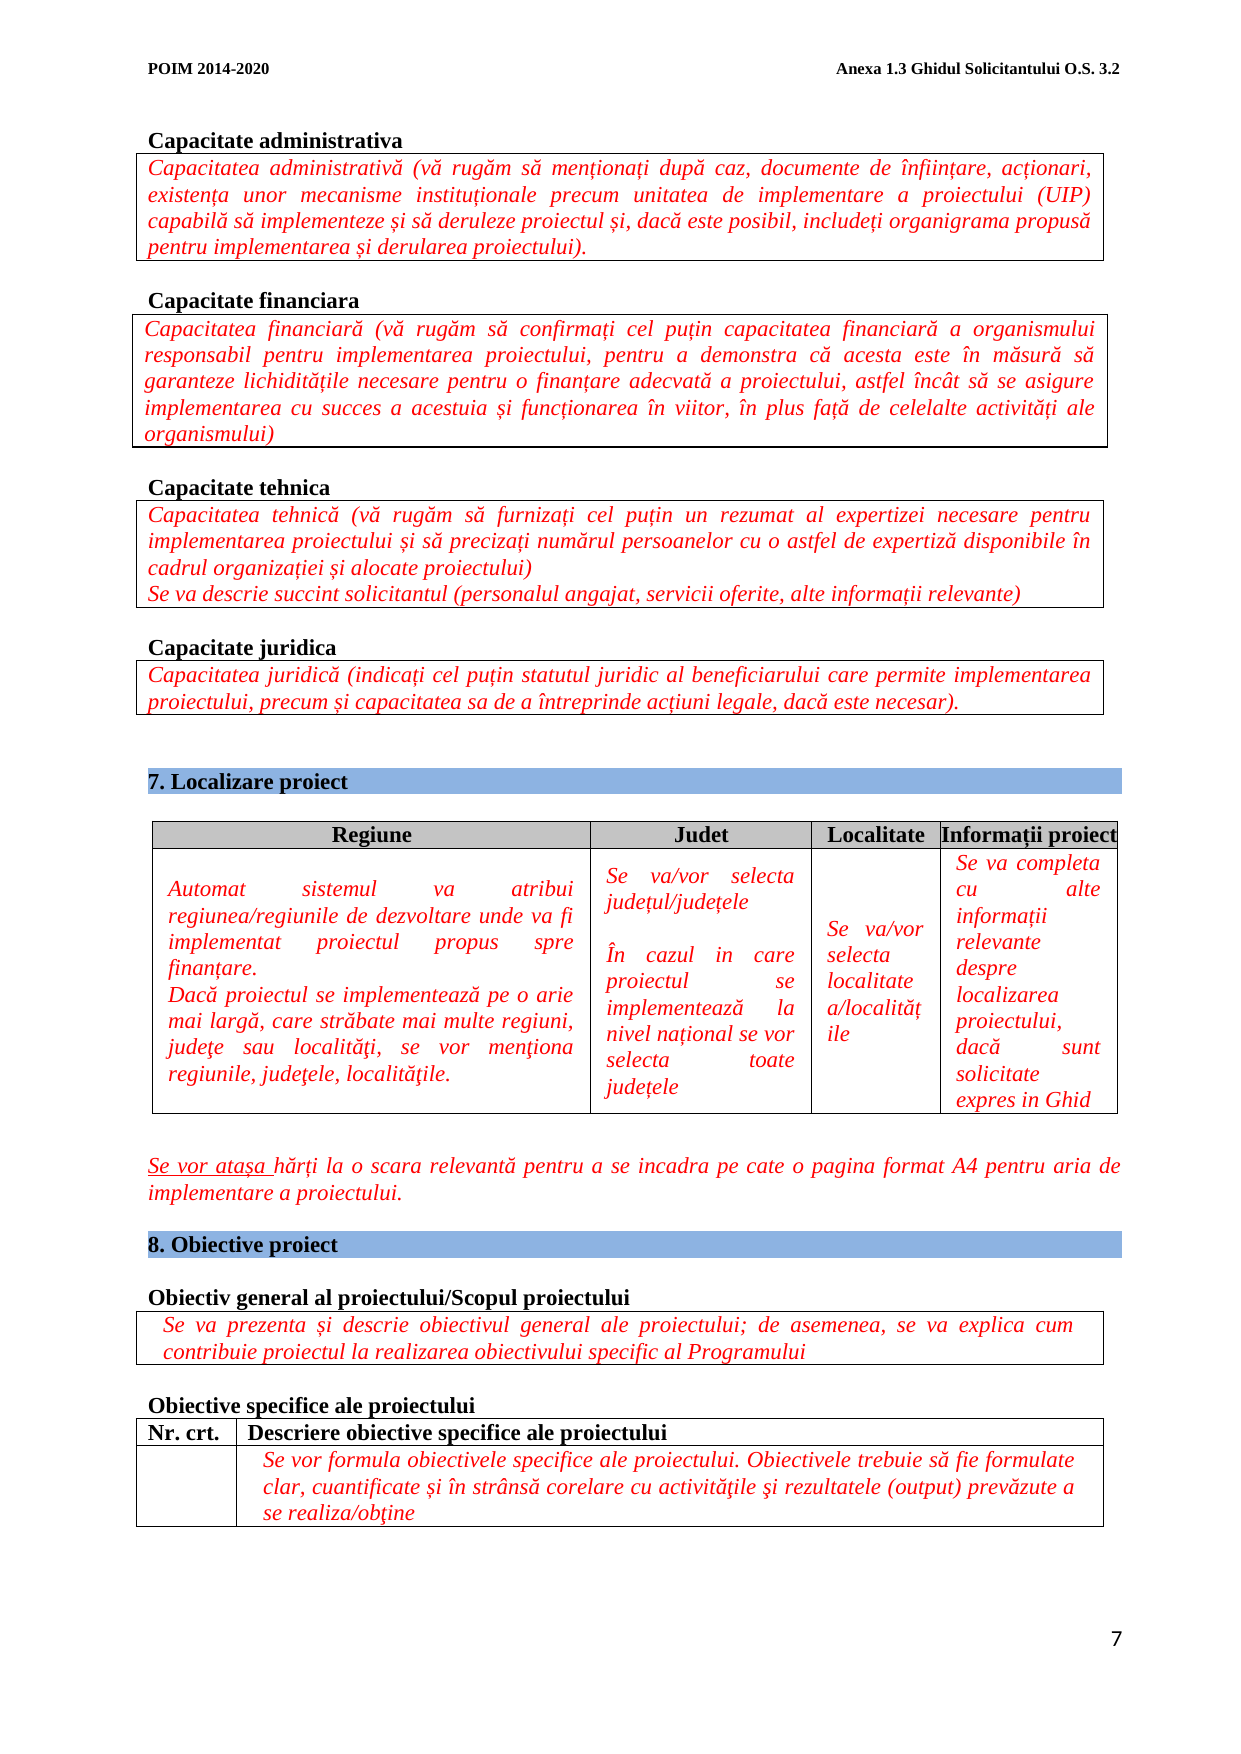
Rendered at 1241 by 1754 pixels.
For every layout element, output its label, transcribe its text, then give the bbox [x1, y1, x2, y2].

table_cell [137, 1446, 236, 1526]
table_cell Se vor formula obiectivele specifice ale proiectului. Obiectivele trebuie să fie formulate clar, cuantificate și în strânsă corelare cu activităţile şi rezultatele (output) prevăzute a se realiza/obţine [237, 1446, 1103, 1526]
table_header Judet [591, 822, 811, 848]
subtitle 7. Localizare proiect [148, 768, 1122, 794]
table_cell Se va/vor selecta județul/județele În cazul in care proiectul se implementează la nivel național se vor selecta toate județele [591, 849, 811, 1112]
text Capacitate juridica [148, 634, 1122, 660]
table_header Localitate [812, 822, 940, 848]
table_header Capacitatea juridică (indicați cel puțin statutul juridic al beneficiarului care permite implementarea proiectului, precum și capacitatea sa de a întreprinde acțiuni legale, dacă este necesar). [137, 661, 1103, 714]
text Se vor atașa hărți la o scara relevantă pentru a se incadra pe cate o pagina format A4 pentru aria de implementare a proiectului. [148, 1152, 1122, 1205]
table_header Capacitatea tehnică (vă rugăm să furnizați cel puțin un rezumat al expertizei necesare pentru implementarea proiectului și să precizați numărul persoanelor cu o astfel de expertiză disponibile în cadrul organizației și alocate proiectului) Se va descrie succint solicitantul (personalul angajat, servicii oferite, alte informații relevante) [137, 501, 1103, 607]
table_header Capacitatea financiară (vă rugăm să confirmați cel puțin capacitatea financiară a organismului responsabil pentru implementarea proiectului, pentru a demonstra că acesta este în măsură să garanteze lichiditățile necesare pentru o finanțare adecvată a proiectului, astfel încât să se asigure implementarea cu succes a acestuia și funcționarea în viitor, în plus față de celelalte activități ale organismului) [133, 315, 1107, 446]
table_header Se va prezenta și descrie obiectivul general ale proiectului; de asemenea, se va explica cum contribuie proiectul la realizarea obiectivului specific al Programului [137, 1312, 1103, 1364]
text Obiectiv general al proiectului/Scopul proiectului [148, 1284, 1122, 1311]
table_cell Automat sistemul va atribui regiunea/regiunile de dezvoltare unde va fi implementat proiectul propus spre finanțare. Dacă proiectul se implementează pe o arie mai largă, care străbate mai multe regiuni, judeţe sau localităţi, se vor menţiona regiunile, judeţele, localităţile. [153, 849, 590, 1112]
table_cell Se va completa cu alte informații relevante despre localizarea proiectului, dacă sunt solicitate expres in Ghid [941, 849, 1117, 1112]
subtitle 8. Obiective proiect [148, 1231, 1122, 1258]
text Capacitate administrativa [148, 127, 1122, 153]
table_header Regiune [153, 822, 590, 848]
text Capacitate financiara [148, 287, 1122, 313]
text Obiective specifice ale proiectului [148, 1392, 1122, 1418]
table_header Capacitatea administrativă (vă rugăm să menționați după caz, documente de înființare, acționari, existența unor mecanisme instituționale precum unitatea de implementare a proiectului (UIP) capabilă să implementeze și să deruleze proiectul și, dacă este posibil, includeți organigrama propusă pentru implementarea și derularea proiectului). [137, 154, 1103, 260]
table_header Descriere obiective specifice ale proiectului [237, 1419, 1103, 1445]
table_header Nr. crt. [137, 1419, 236, 1445]
table_cell Se va/vor selecta localitatea/localitățile [812, 849, 940, 1112]
table_header Informații proiect [941, 822, 1117, 848]
text Capacitate tehnica [148, 474, 1122, 500]
